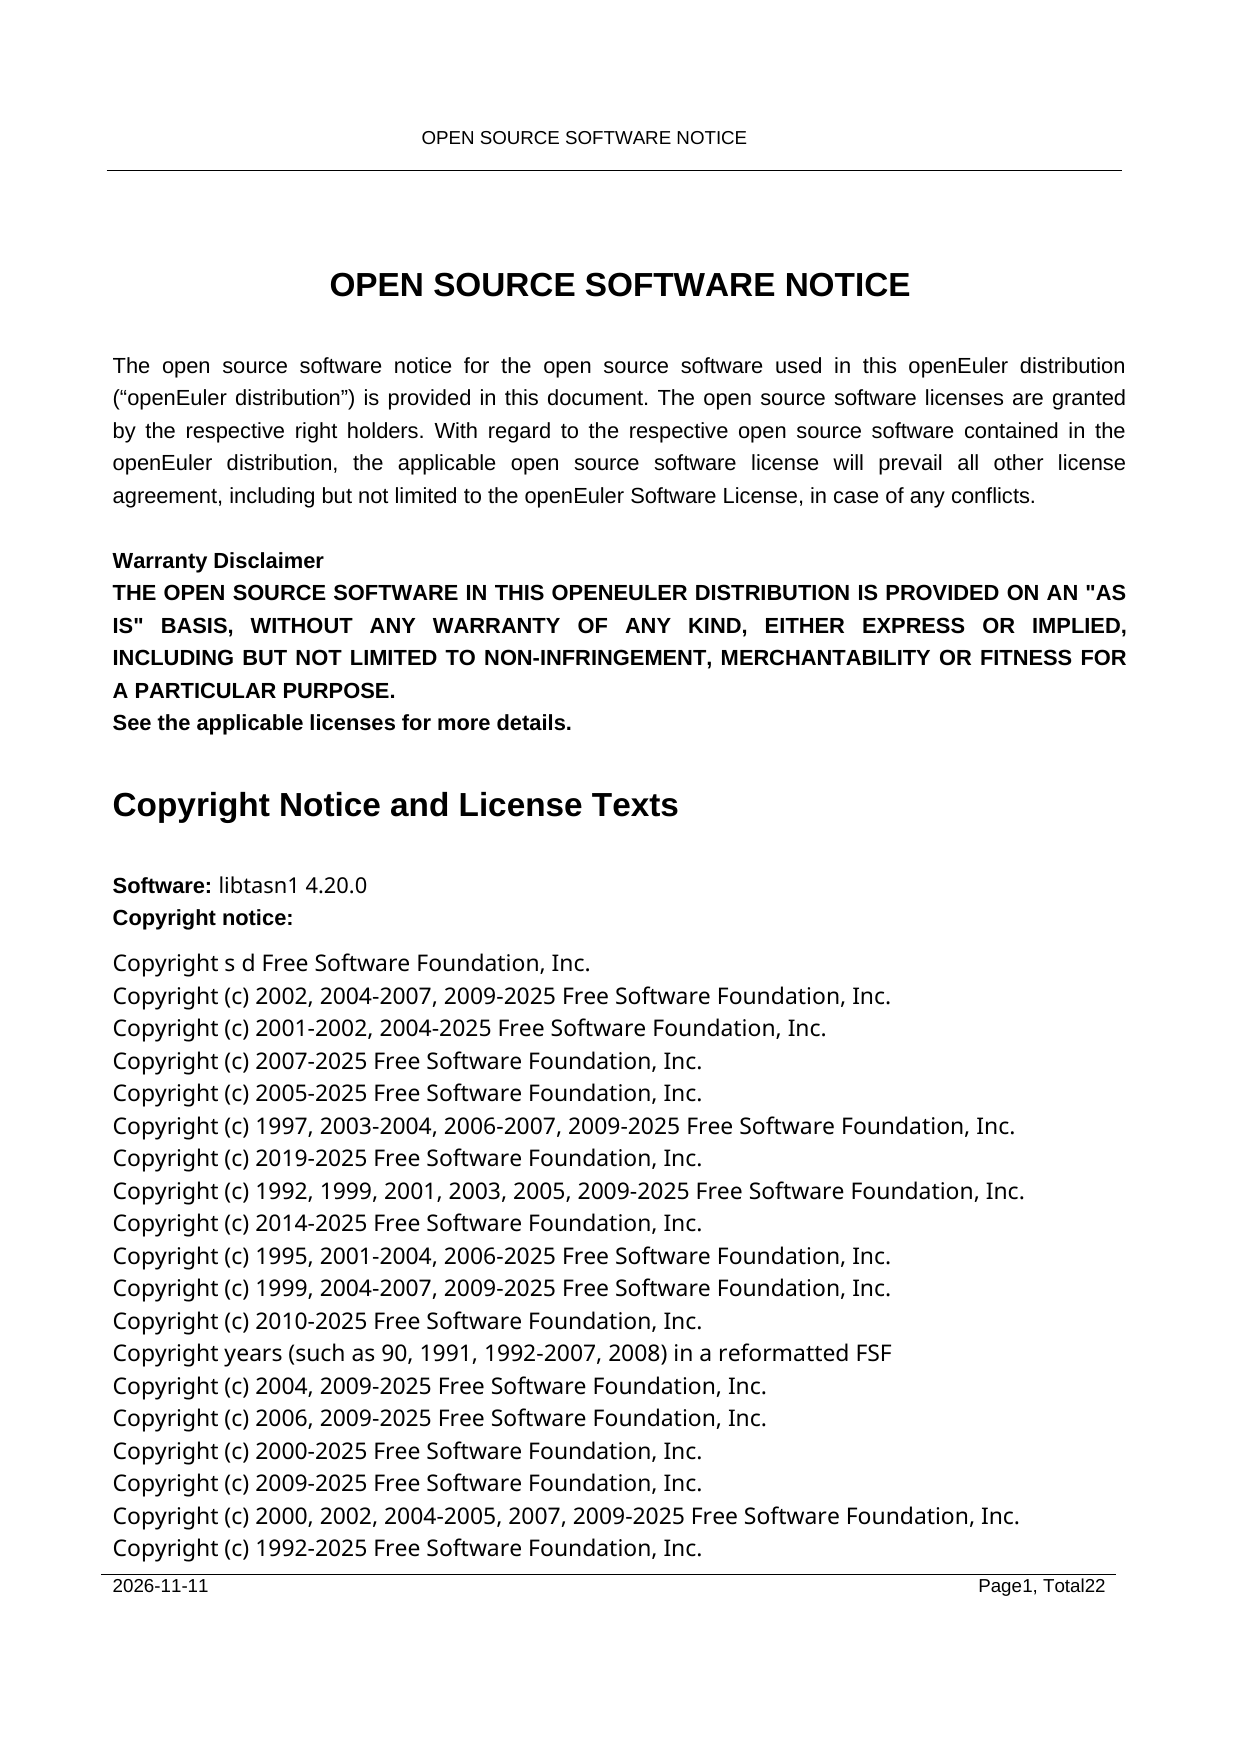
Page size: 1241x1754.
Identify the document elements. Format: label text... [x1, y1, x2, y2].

text The open source software notice for the open source software used in this openEuler distribution (“openEuler distribution”) is provided in this document. The open source software licenses are granted by the respective right holders. With regard to the respective open source software contained in the openEuler distribution, the applicable open source software license will prevail all other license agreement, including but not limited to the openEuler Software License, in case of any conflicts. [112, 349, 1128, 511]
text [112, 947, 1128, 1564]
text Copyright Notice and License Texts [112, 771, 1128, 836]
title Software: libtasn1 4.20.0 [112, 869, 1128, 901]
text Warranty Disclaimer [112, 544, 1128, 576]
text Copyright notice: [112, 901, 1128, 934]
text OPEN SOURCE SOFTWARE NOTICE [112, 251, 1128, 316]
text THE OPEN SOURCE SOFTWARE IN THIS OPENEULER DISTRIBUTION IS PROVIDED ON AN "AS IS" BASIS, WITHOUT ANY WARRANTY OF ANY KIND, EITHER EXPRESS OR IMPLIED, INCLUDING BUT NOT LIMITED TO NON-INFRINGEMENT, MERCHANTABILITY OR FITNESS FOR A PARTICULAR PURPOSE. See the applicable licenses for more details. [112, 576, 1128, 739]
